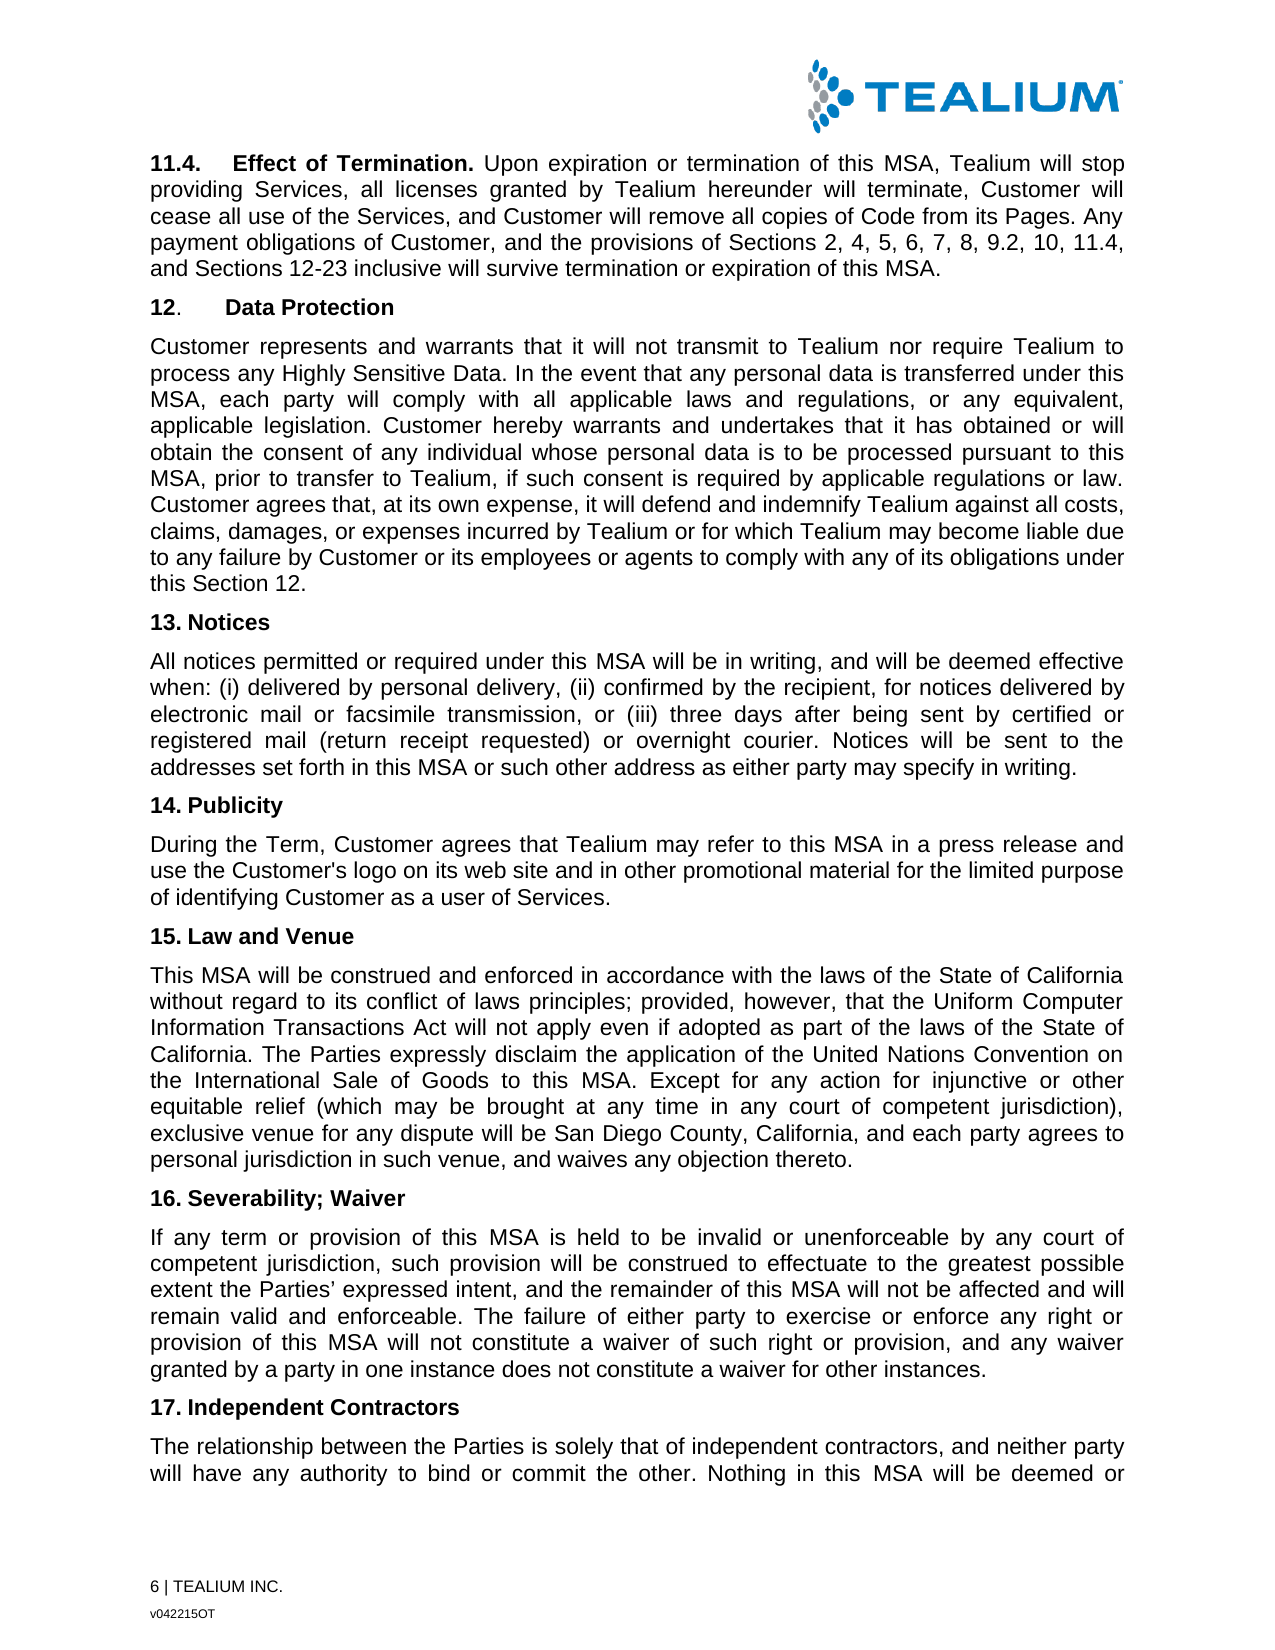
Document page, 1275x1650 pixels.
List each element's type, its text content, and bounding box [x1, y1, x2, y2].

text All notices permitted or required under this MSA will be in writing, and will be deemed effective when: (i) delivered by personal delivery, (ii) confirmed by the recipient, for notices delivered by electronic mail or facsimile transmission, or (iii) three days after being sent by certified or registered mail (return receipt requested) or overnight courier. Notices will be sent to the addresses set forth in this MSA or such other address as either party may specify in writing. [150, 713, 1125, 845]
list Law and Venue [150, 988, 1125, 1014]
list Severability; Waiver [150, 1250, 1125, 1276]
text If any term or provision of this MSA is held to be invalid or unenforceable by any court of competent jurisdiction, such provision will be construed to effectuate to the greatest possible extent the Parties’ expressed intent, and the remainder of this MSA will not be affected and will remain valid and enforceable. The failure of either party to exercise or enforce any right or provision of this MSA will not constitute a waiver of such right or provision, and any waiver granted by a party in one instance does not constitute a waiver for other instances. [150, 1289, 1125, 1447]
text During the Term, Customer agrees that Tealium may refer to this MSA in a press release and use the Customer's logo on its web site and in other promotional material for the limited purpose of identifying Customer as a user of Services. [150, 896, 1125, 975]
list Publicity [150, 857, 1125, 884]
list Effect of Termination. Upon expiration or termination of this MSA, Tealium will stop providing Services, all licenses granted by Tealium hereunder will terminate, Customer will cease all use of the Services, and Customer will remove all copies of Code from its Pages. Any payment obligations of Customer, and the provisions of Sections 2, 4, 5, 6, 7, 8, 9.2, 10, 11.4, and Sections 12-23 inclusive will survive termination or expiration of this MSA. [150, 215, 1125, 347]
list Independent Contractors [150, 1459, 1125, 1486]
picture [804, 55, 1125, 138]
list Notices [150, 674, 1125, 701]
text 12. Data Protection [150, 359, 1125, 386]
text This MSA will be construed and enforced in accordance with the laws of the State of California without regard to its conflict of laws principles; provided, however, that the Uniform Computer Information Transactions Act will not apply even if adopted as part of the laws of the State of California. The Parties expressly disclaim the application of the United Nations Convention on the International Sale of Goods to this MSA. Except for any action for injunctive or other equitable relief (which may be brought at any time in any court of competent jurisdiction), exclusive venue for any dispute will be San Diego County, California, and each party agrees to personal jurisdiction in such venue, and waives any objection thereto. [150, 1027, 1125, 1238]
text Customer represents and warrants that it will not transmit to Tealium nor require Tealium to process any Highly Sensitive Data. In the event that any personal data is transferred under this MSA, each party will comply with all applicable laws and regulations, or any equivalent, applicable legislation. Customer hereby warrants and undertakes that it has obtained or will obtain the consent of any individual whose personal data is to be processed pursuant to this MSA, prior to transfer to Tealium, if such consent is required by applicable regulations or law. Customer agrees that, at its own expense, it will defend and indemnify Tealium against all costs, claims, damages, or expenses incurred by Tealium or for which Tealium may become liable due to any failure by Customer or its employees or agents to comply with any of its obligations under this Section 12. [150, 398, 1125, 662]
